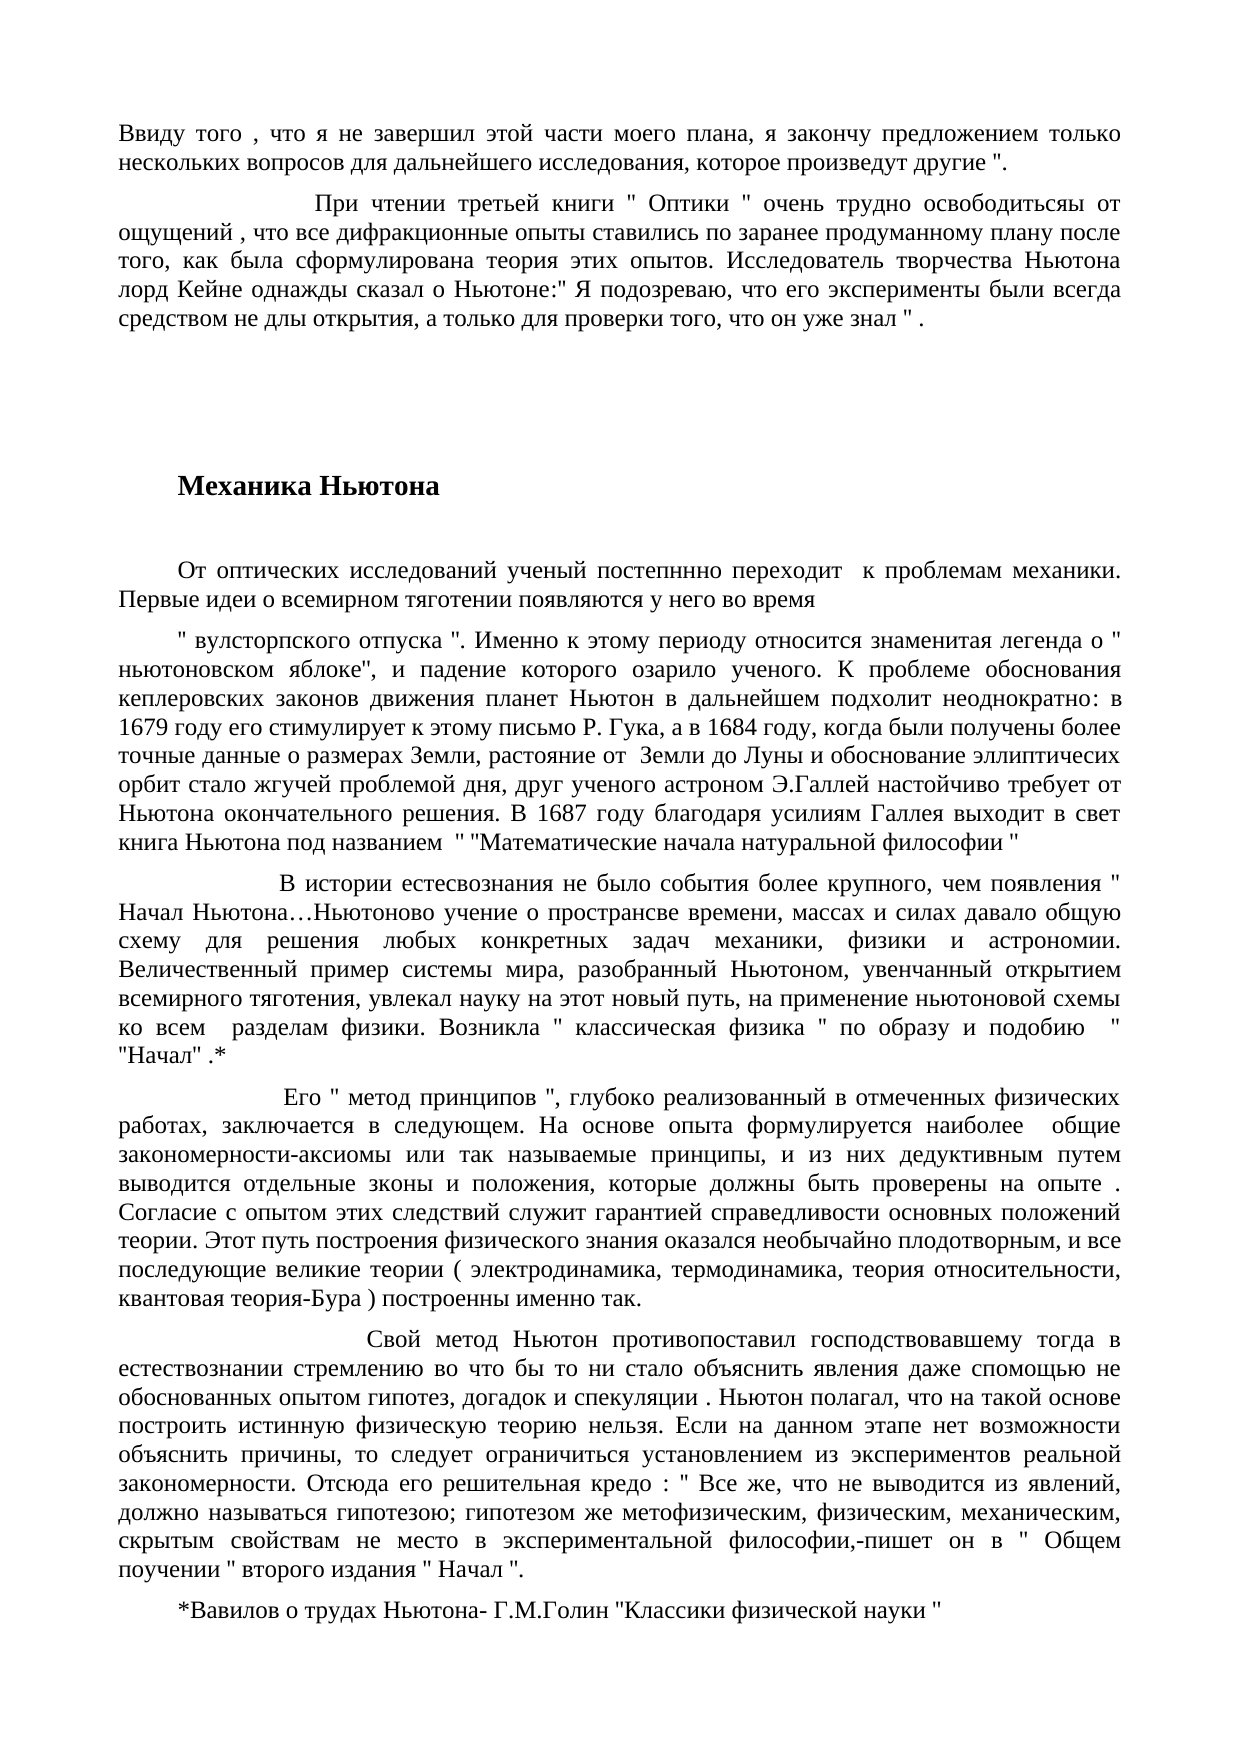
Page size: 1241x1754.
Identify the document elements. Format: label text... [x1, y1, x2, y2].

text Механика Ньютона [118, 468, 1122, 502]
text Его '' метод принципов '', глубоко реализованный в отмеченных физических работах, заключается в следующем. На основе опыта формулируется наиболее общие закономерности-аксиомы или так называемые принципы, и из них дедуктивным путем выводится отдельные зконы и положения, которые должны быть проверены на опыте . Согласие с опытом этих следствий служит гарантией справедливости основных положений теории. Этот путь построения физического знания оказался необычайно плодотворным, и все последующие великие теории ( электродинамика, термодинамика, теория относительности, квантовая теория-Бура ) построенны именно так. [118, 1082, 1122, 1312]
text '' вулсторпского отпуска ''. Именно к этому периоду относится знаменитая легенда о '' ньютоновском яблоке'', и падение которого озарило ученого. К проблеме обоснования кеплеровских законов движения планет Ньютон в дальнейшем подхолит неоднократно: в 1679 году его стимулирует к этому письмо Р. Гука, а в 1684 году, когда были получены более точные данные о размерах Земли, растояние от Земли до Луны и обоснование эллиптичесих орбит стало жгучей проблемой дня, друг ученого астроном Э.Галлей настойчиво требует от Ньютона окончательного решения. В 1687 году благодаря усилиям Галлея выходит в свет книга Ньютона под названием '' ''Математические начала натуральной философии '' [118, 625, 1122, 855]
text В истории естесвознания не было события более крупного, чем появления '' Начал Ньютона…Ньютоново учение о пространсве времени, массах и силах давало общую схему для решения любых конкретных задач механики, физики и астрономии. Величественный пример системы мира, разобранный Ньютоном, увенчанный открытием всемирного тяготения, увлекал науку на этот новый путь, на применение ньютоновой схемы ко всем разделам физики. Возникла '' классическая физика '' по образу и подобию '' ''Начал'' .* [118, 868, 1122, 1069]
text От оптических исследований ученый постепннно переходит к проблемам механики. Первые идеи о всемирном тяготении появляются у него во время [118, 555, 1122, 613]
text При чтении третьей книги '' Оптики '' очень трудно освободитьсяы от ощущений , что все дифракционные опыты ставились по заранее продуманному плану после того, как была сформулирована теория этих опытов. Исследователь творчества Ньютона лорд Кейне однажды сказал о Ньютоне:'' Я подозреваю, что его эксперименты были всегда средством не длы открытия, а только для проверки того, что он уже знал '' . [118, 188, 1122, 332]
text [118, 118, 1122, 176]
text *Вавилов о трудах Ньютона- Г.М.Голин ''Классики физической науки '' [118, 1595, 1122, 1624]
text Свой метод Ньютон противопоставил господствовавшему тогда в естествознании стремлению во что бы то ни стало объяснить явления даже спомощью не обоснованных опытом гипотез, догадок и спекуляции . Ньютон полагал, что на такой основе построить истинную физическую теорию нельзя. Если на данном этапе нет возможности объяснить причины, то следует ограничиться установлением из экспериментов реальной закономерности. Отсюда его решительная кредо : '' Все же, что не выводится из явлений, должно называться гипотезою; гипотезом же метофизическим, физическим, механическим, скрытым свойствам не место в экспериментальной философии,-пишет он в '' Общем поучении '' второго издания '' Начал ''. [118, 1324, 1122, 1583]
